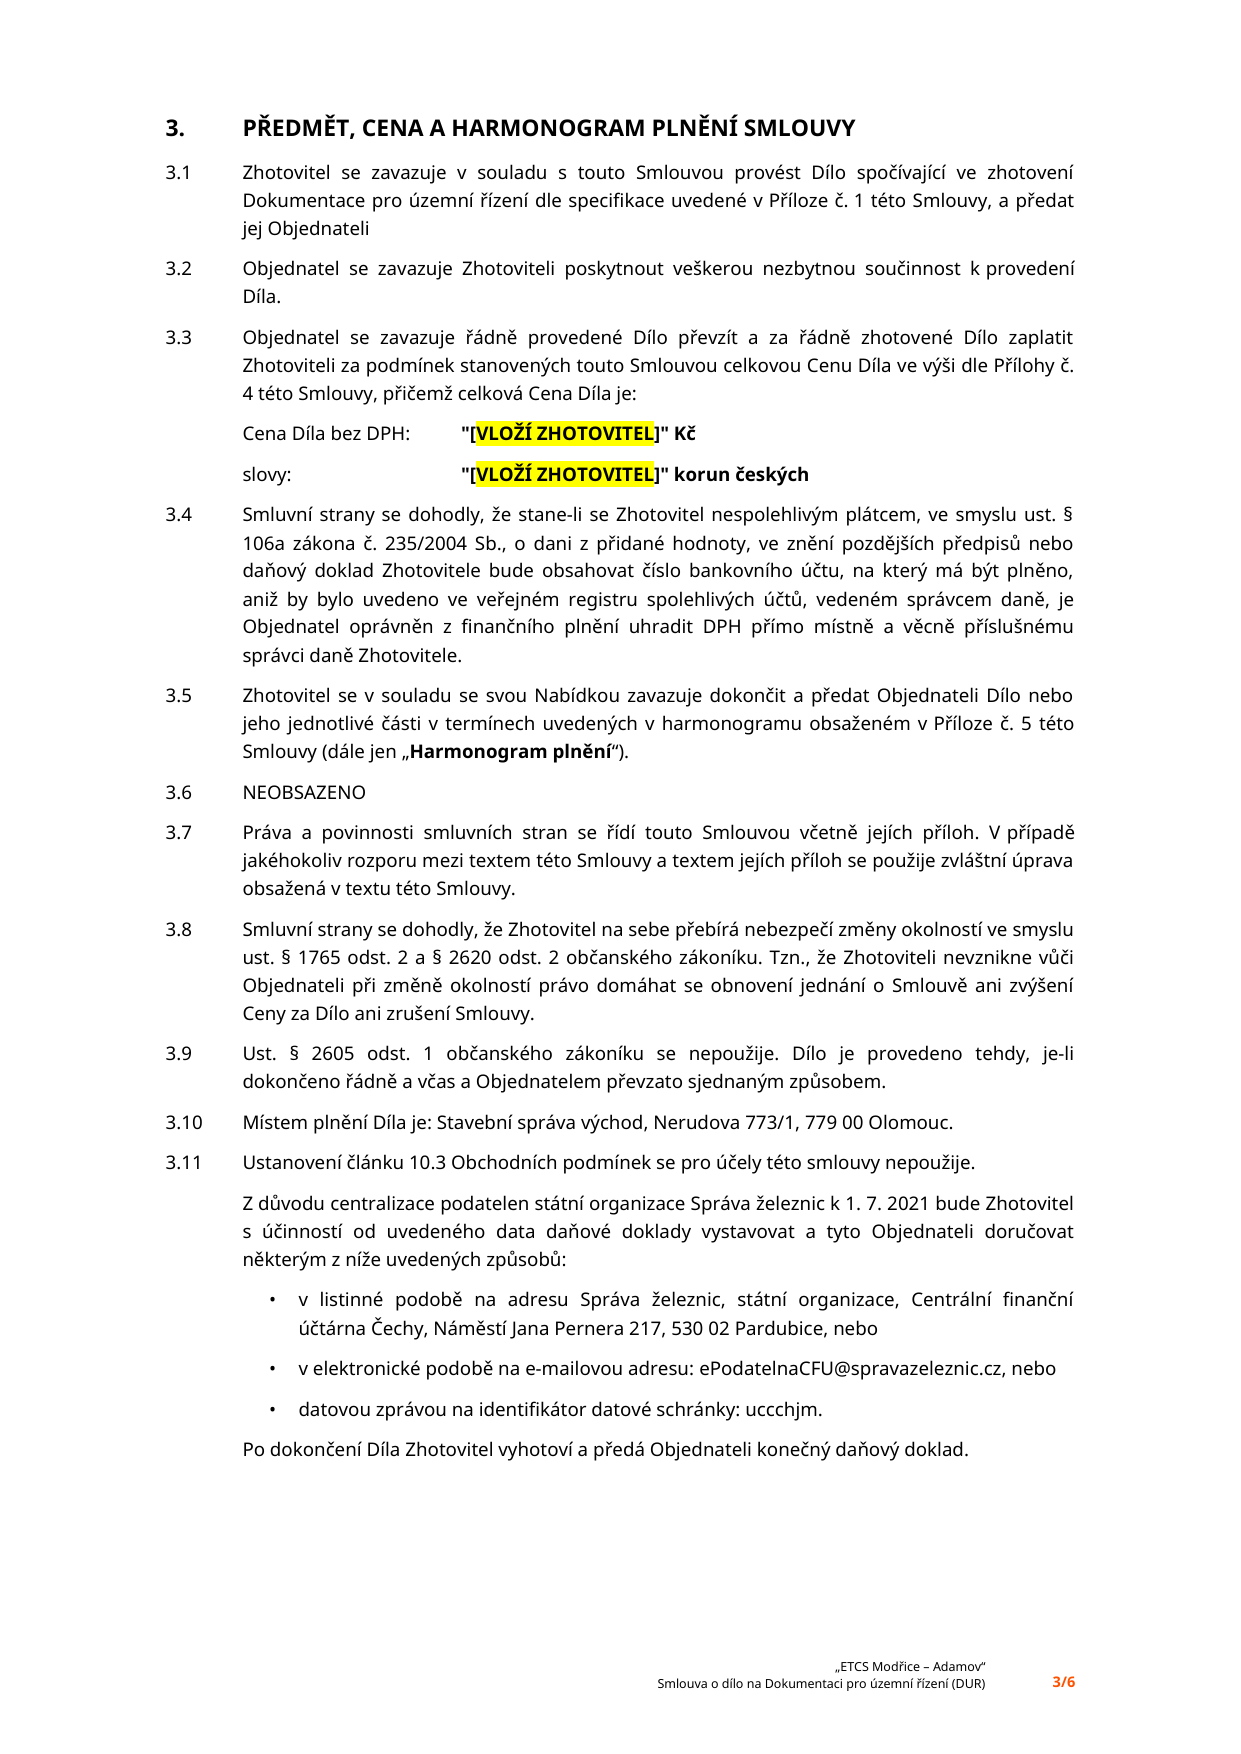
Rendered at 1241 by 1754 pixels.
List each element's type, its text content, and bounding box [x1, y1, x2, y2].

text slovy: "[VLOŽÍ ZHOTOVITEL]" korun českých [654, 461, 1075, 487]
text Cena Díla bez DPH: "[VLOŽÍ ZHOTOVITEL]" Kč [242, 421, 476, 446]
text Objednatel se zavazuje Zhotoviteli poskytnout veškerou nezbytnou součinnost k provedení Díla. [165, 256, 1075, 309]
text Smluvní strany se dohodly, že Zhotovitel na sebe přebírá nebezpečí změny okolností ve smyslu ust. § 1765 odst. 2 a § 2620 odst. 2 občanského zákoníku. Tzn., že Zhotoviteli nevznikne vůči Objednateli při změně okolností právo domáhat se obnovení jednání o Smlouvě ani zvýšení Ceny za Dílo ani zrušení Smlouvy. [165, 916, 1075, 1026]
text NEOBSAZENO [165, 779, 1075, 804]
text slovy: "[VLOŽÍ ZHOTOVITEL]" korun českých [242, 461, 476, 487]
text Práva a povinnosti smluvních stran se řídí touto Smlouvou včetně jejích příloh. V případě jakéhokoliv rozporu mezi textem této Smlouvy a textem jejích příloh se použije zvláštní úprava obsažená v textu této Smlouvy. [165, 819, 1075, 901]
list • v elektronické podobě na e-mailovou adresu: ePodatelnaCFU@spravazeleznic.cz, nebo [269, 1355, 1075, 1381]
list • datovou zprávou na identifikátor datové schránky: uccchjm. [269, 1396, 1075, 1421]
text Ust. § 2605 odst. 1 občanského zákoníku se nepoužije. Dílo je provedeno tehdy, je-li dokončeno řádně a včas a Objednatelem převzato sjednaným způsobem. [165, 1041, 1075, 1094]
text PŘEDMĚT, CENA A HARMONOGRAM PLNĚNÍ SMLOUVY [165, 112, 1075, 143]
list • v listinné podobě na adresu Správa železnic, státní organizace, Centrální finanční účtárna Čechy, Náměstí Jana Pernera 217, 530 02 Pardubice, nebo [269, 1287, 1075, 1340]
list Ustanovení článku 10.3 Obchodních podmínek se pro účely této smlouvy nepoužije. [165, 1150, 1075, 1175]
list Z důvodu centralizace podatelen státní organizace Správa železnic k 1. 7. 2021 bude Zhotovitel s účinností od uvedeného data daňové doklady vystavovat a tyto Objednateli doručovat některým z níže uvedených způsobů: [242, 1190, 1075, 1272]
list Místem plnění Díla je: Stavební správa východ, Nerudova 773/1, 779 00 Olomouc. [165, 1109, 1075, 1135]
text Cena Díla bez DPH: "[VLOŽÍ ZHOTOVITEL]" Kč [654, 421, 1075, 446]
text Zhotovitel se zavazuje v souladu s touto Smlouvou provést Dílo spočívající ve zhotovení Dokumentace pro územní řízení dle specifikace uvedené v Příloze č. 1 této Smlouvy, a předat jej Objednateli [165, 159, 1075, 241]
text Objednatel se zavazuje řádně provedené Dílo převzít a za řádně zhotovené Dílo zaplatit Zhotoviteli za podmínek stanovených touto Smlouvou celkovou Cenu Díla ve výši dle Přílohy č. 4 této Smlouvy, přičemž celková Cena Díla je: [165, 324, 1075, 406]
text Zhotovitel se v souladu se svou Nabídkou zavazuje dokončit a předat Objednateli Dílo nebo jeho jednotlivé části v termínech uvedených v harmonogramu obsaženém v Příloze č. 5 této Smlouvy (dále jen „Harmonogram plnění“). [165, 682, 1075, 764]
text Smluvní strany se dohodly, že stane-li se Zhotovitel nespolehlivým plátcem, ve smyslu ust. § 106a zákona č. 235/2004 Sb., o dani z přidané hodnoty, ve znění pozdějších předpisů nebo daňový doklad Zhotovitele bude obsahovat číslo bankovního účtu, na který má být plněno, aniž by bylo uvedeno ve veřejném registru spolehlivých účtů, vedeném správcem daně, je Objednatel oprávněn z finančního plnění uhradit DPH přímo místně a věcně příslušnému správci daně Zhotovitele. [165, 502, 1075, 667]
list Po dokončení Díla Zhotovitel vyhotoví a předá Objednateli konečný daňový doklad. [242, 1436, 1075, 1462]
